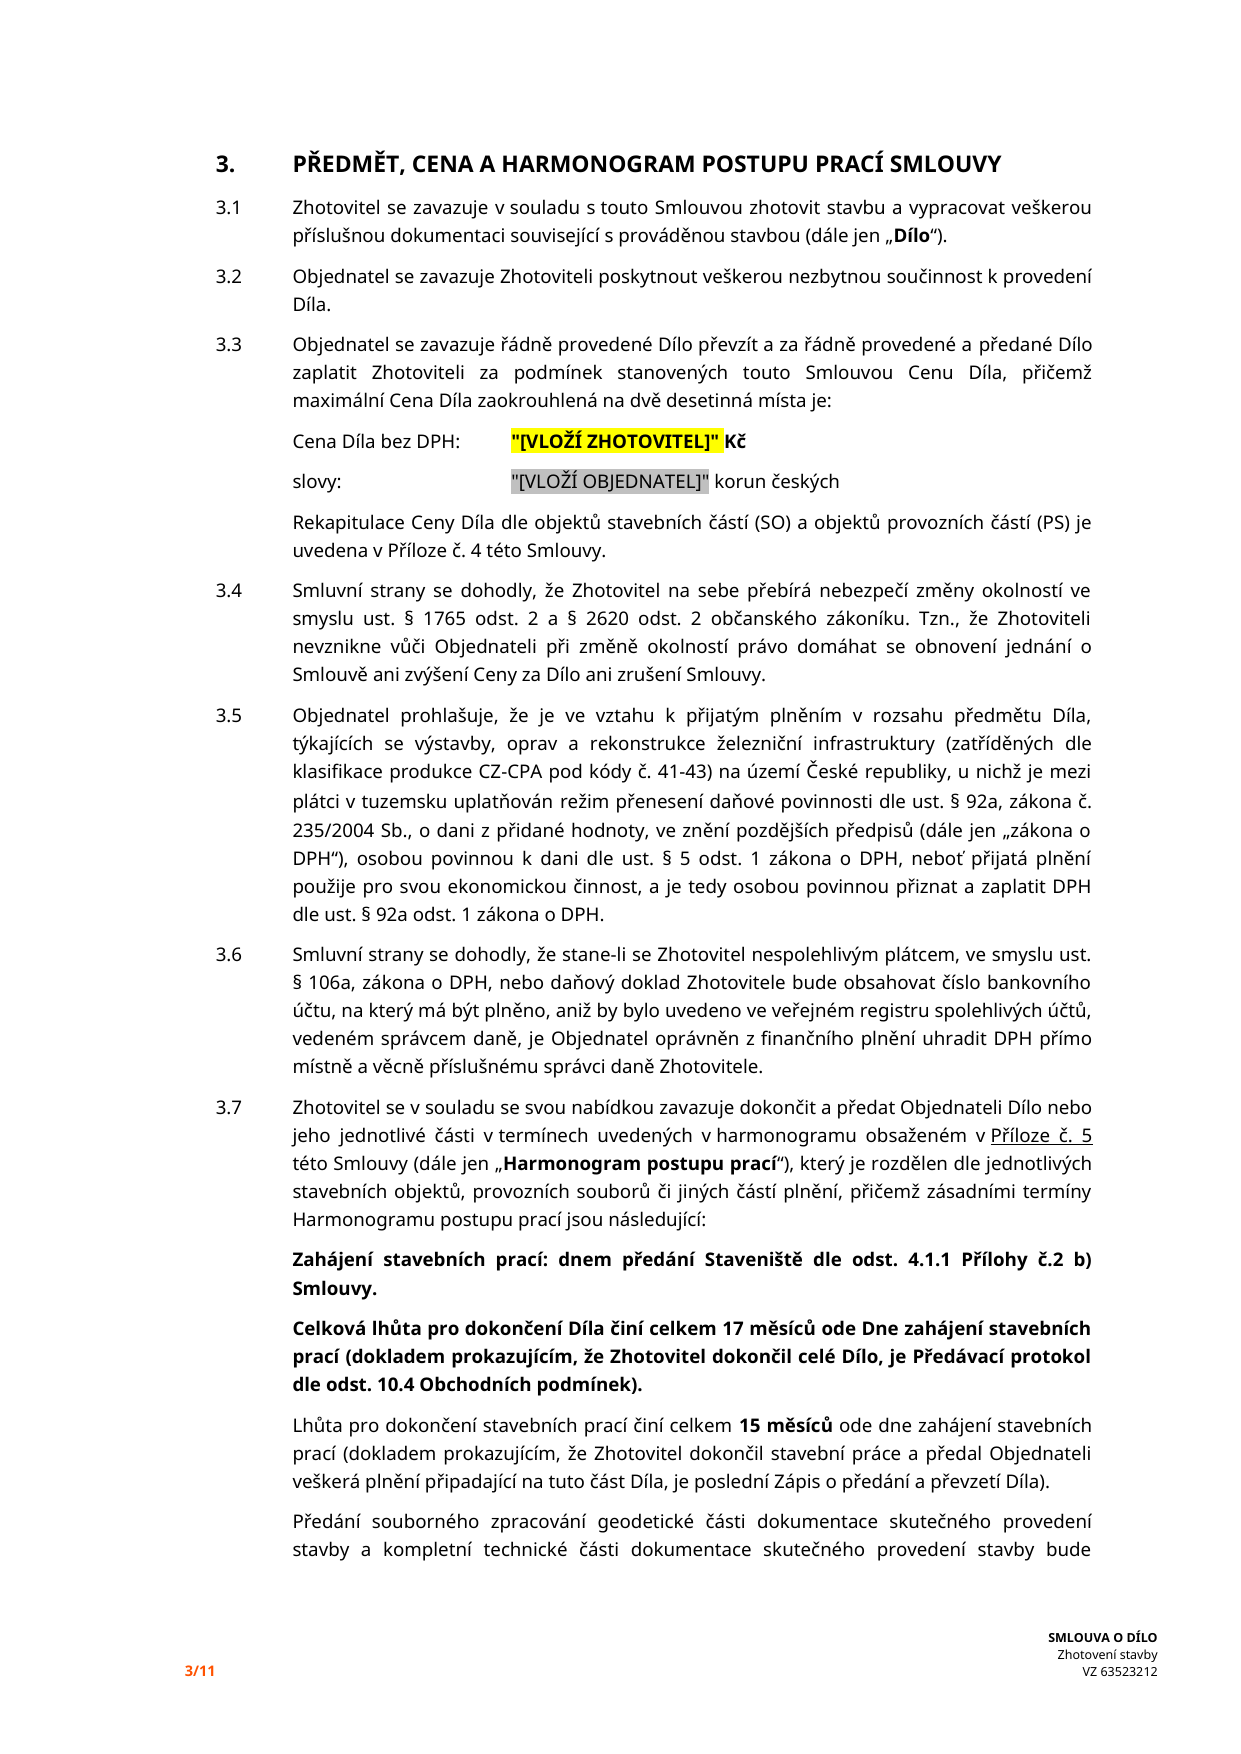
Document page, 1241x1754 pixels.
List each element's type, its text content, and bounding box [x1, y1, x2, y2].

text Zhotovitel se zavazuje v souladu s touto Smlouvou zhotovit stavbu a vypracovat veškerou příslušnou dokumentaci související s prováděnou stavbou (dále jen „Dílo“). [216, 194, 1093, 248]
text Zahájení stavebních prací: dnem předání Staveniště dle odst. 4.1.1 Přílohy č.2 b) Smlouvy. [292, 1247, 1093, 1300]
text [292, 1508, 1093, 1562]
text Celková lhůta pro dokončení Díla činí celkem 17 měsíců ode Dne zahájení stavebních prací (dokladem prokazujícím, že Zhotovitel dokončil celé Dílo, je Předávací protokol dle odst. 10.4 Obchodních podmínek). [292, 1315, 1093, 1397]
text Rekapitulace Ceny Díla dle objektů stavebních částí (SO) a objektů provozních částí (PS) je uvedena v Příloze č. 4 této Smlouvy. [292, 509, 1093, 563]
text Objednatel se zavazuje řádně provedené Dílo převzít a za řádně provedené a předané Dílo zaplatit Zhotoviteli za podmínek stanovených touto Smlouvou Cenu Díla, přičemž maximální Cena Díla zaokrouhlená na dvě desetinná místa je: [216, 331, 1093, 413]
text slovy: "[VLOŽÍ OBJEDNATEL]" korun českých [292, 468, 1093, 494]
text Objednatel prohlašuje, že je ve vztahu k přijatým plněním v rozsahu předmětu Díla, týkajících se výstavby, oprav a rekonstrukce železniční infrastruktury (zatříděných dle klasifikace produkce CZ-CPA pod kódy č. 41-43) na území České republiky, u nichž je mezi plátci v tuzemsku uplatňován režim přenesení daňové povinnosti dle ust. § 92a, zákona č. 235/2004 Sb., o dani z přidané hodnoty, ve znění pozdějších předpisů (dále jen „zákona o DPH“), osobou povinnou k dani dle ust. § 5 odst. 1 zákona o DPH, neboť přijatá plnění použije pro svou ekonomickou činnost, a je tedy osobou povinnou přiznat a zaplatit DPH dle ust. § 92a odst. 1 zákona o DPH. [216, 702, 1093, 927]
text PŘEDMĚT, CENA A HARMONOGRAM POSTUPU PRACÍ SMLOUVY [216, 147, 1093, 179]
text Zhotovitel se v souladu se svou nabídkou zavazuje dokončit a předat Objednateli Dílo nebo jeho jednotlivé části v termínech uvedených v harmonogramu obsaženém v Příloze č. 5 této Smlouvy (dále jen „Harmonogram postupu prací“), který je rozdělen dle jednotlivých stavebních objektů, provozních souborů či jiných částí plnění, přičemž zásadními termíny Harmonogramu postupu prací jsou následující: [216, 1094, 1093, 1232]
text Cena Díla bez DPH: Kč [292, 428, 511, 453]
text Smluvní strany se dohodly, že Zhotovitel na sebe přebírá nebezpečí změny okolností ve smyslu ust. § 1765 odst. 2 a § 2620 odst. 2 občanského zákoníku. Tzn., že Zhotoviteli nevznikne vůči Objednateli při změně okolností právo domáhat se obnovení jednání o Smlouvě ani zvýšení Ceny za Dílo ani zrušení Smlouvy. [216, 578, 1093, 687]
text Lhůta pro dokončení stavebních prací činí celkem 15 měsíců ode dne zahájení stavebních prací (dokladem prokazujícím, že Zhotovitel dokončil stavební práce a předal Objednateli veškerá plnění připadající na tuto část Díla, je poslední Zápis o předání a převzetí Díla). [292, 1412, 1093, 1493]
text Smluvní strany se dohodly, že stane-li se Zhotovitel nespolehlivým plátcem, ve smyslu ust. § 106a, zákona o DPH, nebo daňový doklad Zhotovitele bude obsahovat číslo bankovního účtu, na který má být plněno, aniž by bylo uvedeno ve veřejném registru spolehlivých účtů, vedeném správcem daně, je Objednatel oprávněn z finančního plnění uhradit DPH přímo místně a věcně příslušnému správci daně Zhotovitele. [216, 942, 1093, 1079]
text Objednatel se zavazuje Zhotoviteli poskytnout veškerou nezbytnou součinnost k provedení Díla. [216, 263, 1093, 316]
text Cena Díla bez DPH: Kč [724, 428, 1093, 453]
